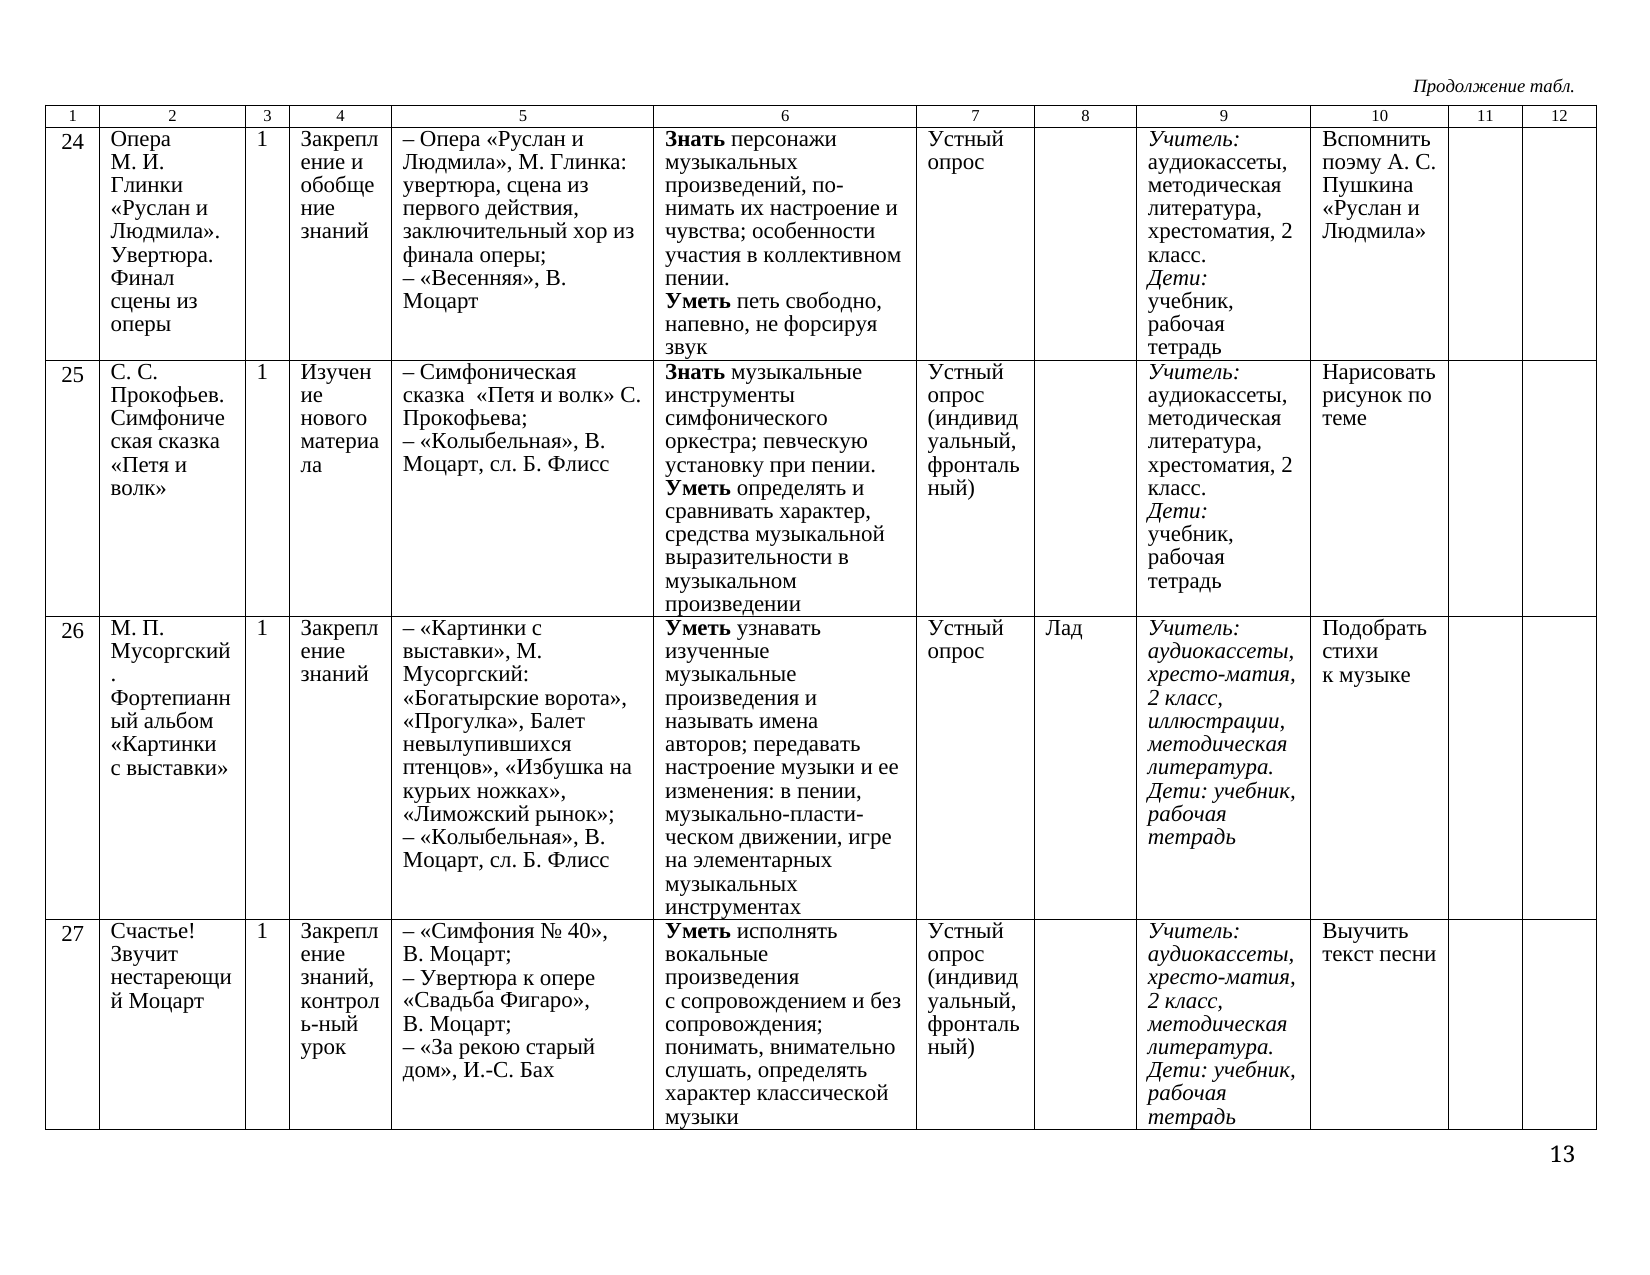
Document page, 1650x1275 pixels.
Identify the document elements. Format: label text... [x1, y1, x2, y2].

table_header 6 [654, 106, 916, 127]
table_header 2 [100, 106, 245, 127]
table_cell Устный опрос [917, 128, 1034, 360]
table_cell [1523, 128, 1596, 360]
table_header 8 [1035, 106, 1136, 127]
table_cell Учитель: аудиокассеты, хресто-матия, 2 класс, иллюстрации, методическая литература. Дети: учебник, рабочая тетрадь [1137, 617, 1310, 919]
table_header 7 [917, 106, 1034, 127]
table_cell 25 [46, 361, 99, 616]
table_cell 1 [246, 361, 289, 616]
table_cell Учитель: аудиокассеты, методическая литература, хрестоматия, 2 класс. Дети: учебник, рабочая тетрадь [1137, 128, 1310, 360]
table_cell [1523, 920, 1596, 1129]
table_cell Учитель: аудиокассеты, хресто-матия, 2 класс, методическая литература. Дети: учебник, рабочая тетрадь [1137, 920, 1310, 1129]
table_cell Учитель: аудиокассеты, методическая литература, хрестоматия, 2 класс. Дети: учебник, рабочая тетрадь [1137, 361, 1310, 616]
table_header 5 [392, 106, 653, 127]
table_cell [1523, 361, 1596, 616]
table_cell Закрепление знаний [290, 617, 391, 919]
table_cell 1 [246, 920, 289, 1129]
table_cell Изучение нового материала [290, 361, 391, 616]
table_cell – «Картинки с выставки», М. Мусоргский: «Богатырские ворота», «Прогулка», Балет невылупившихся птенцов», «Избушка на курьих ножках», «Лиможский рынок»; – «Колыбельная», В. Моцарт, сл. Б. Флисс [392, 617, 653, 919]
table_header 4 [290, 106, 391, 127]
table_cell [1449, 128, 1522, 360]
text Продолжение табл. [75, 75, 1575, 97]
table_cell Вспомнить поэму А. С. Пушкина «Руслан и Людмила» [1311, 128, 1448, 360]
table_cell 27 [46, 920, 99, 1129]
table_cell 26 [46, 617, 99, 919]
table_cell Устный опрос (индивидуальный, фронтальный) [917, 920, 1034, 1129]
table_cell – «Симфония № 40», В. Моцарт; – Увертюра к опере «Свадьба Фигаро», В. Моцарт; – «За рекою старый дом», И.-С. Бах [392, 920, 653, 1129]
table_cell 1 [246, 617, 289, 919]
table_cell Выучить текст песни [1311, 920, 1448, 1129]
table_cell [1035, 361, 1136, 616]
table_cell – Симфоническая сказка «Петя и волк» С. Прокофьева; – «Колыбельная», В. Моцарт, сл. Б. Флисс [392, 361, 653, 616]
table_cell [1035, 920, 1136, 1129]
table_cell [1035, 128, 1136, 360]
table_cell 1 [246, 128, 289, 360]
table_cell [1523, 617, 1596, 919]
table_header 3 [246, 106, 289, 127]
table_cell Лад [1035, 617, 1136, 919]
table_cell Нарисовать рисунок по теме [1311, 361, 1448, 616]
table_cell Уметь узнавать изученные музыкальные произведения и называть имена авторов; передавать настроение музыки и ее изменения: в пении, музыкально-пласти-ческом движении, игре на элементарных музыкальных инструментах [654, 617, 916, 919]
table_cell Закрепление и обобщение знаний [290, 128, 391, 360]
table_cell 24 [46, 128, 99, 360]
table_cell М. П. Мусоргский. Фортепианный альбом «Картинки с выставки» [100, 617, 245, 919]
table_cell [1449, 361, 1522, 616]
table_cell Уметь исполнять вокальные произведения с сопровождением и без сопровождения; понимать, внимательно слушать, определять характер классической музыки [654, 920, 916, 1129]
table_cell Подобрать стихи к музыке [1311, 617, 1448, 919]
table_cell Закрепление знаний, контроль-ный урок [290, 920, 391, 1129]
table_header 1 [46, 106, 99, 127]
table_cell [1449, 617, 1522, 919]
table_cell Знать музыкальные инструменты симфонического оркестра; певческую установку при пении. Уметь определять и сравнивать характер, средства музыкальной выразительности в музыкальном произведении [654, 361, 916, 616]
table_cell Устный опрос [917, 617, 1034, 919]
table_cell Опера М. И. Глинки «Руслан и Людмила». Увертюра. Финал сцены из оперы [100, 128, 245, 360]
table_header 11 [1449, 106, 1522, 127]
table_cell – Опера «Руслан и Людмила», М. Глинка: увертюра, сцена из первого действия, заключительный хор из финала оперы; – «Весенняя», В. Моцарт [392, 128, 653, 360]
table_cell Счастье! Звучит нестареющий Моцарт [100, 920, 245, 1129]
table_cell С. С. Прокофьев. Симфоническая сказка «Петя и волк» [100, 361, 245, 616]
table_cell Знать персонажи музыкальных произведений, по-нимать их настроение и чувства; особенности участия в коллективном пении. Уметь петь свободно, напевно, не форсируя звук [654, 128, 916, 360]
table_header 9 [1137, 106, 1310, 127]
table_header 10 [1311, 106, 1448, 127]
table_cell Устный опрос (индивидуальный, фронтальный) [917, 361, 1034, 616]
table_cell [1449, 920, 1522, 1129]
table_header 12 [1523, 106, 1596, 127]
